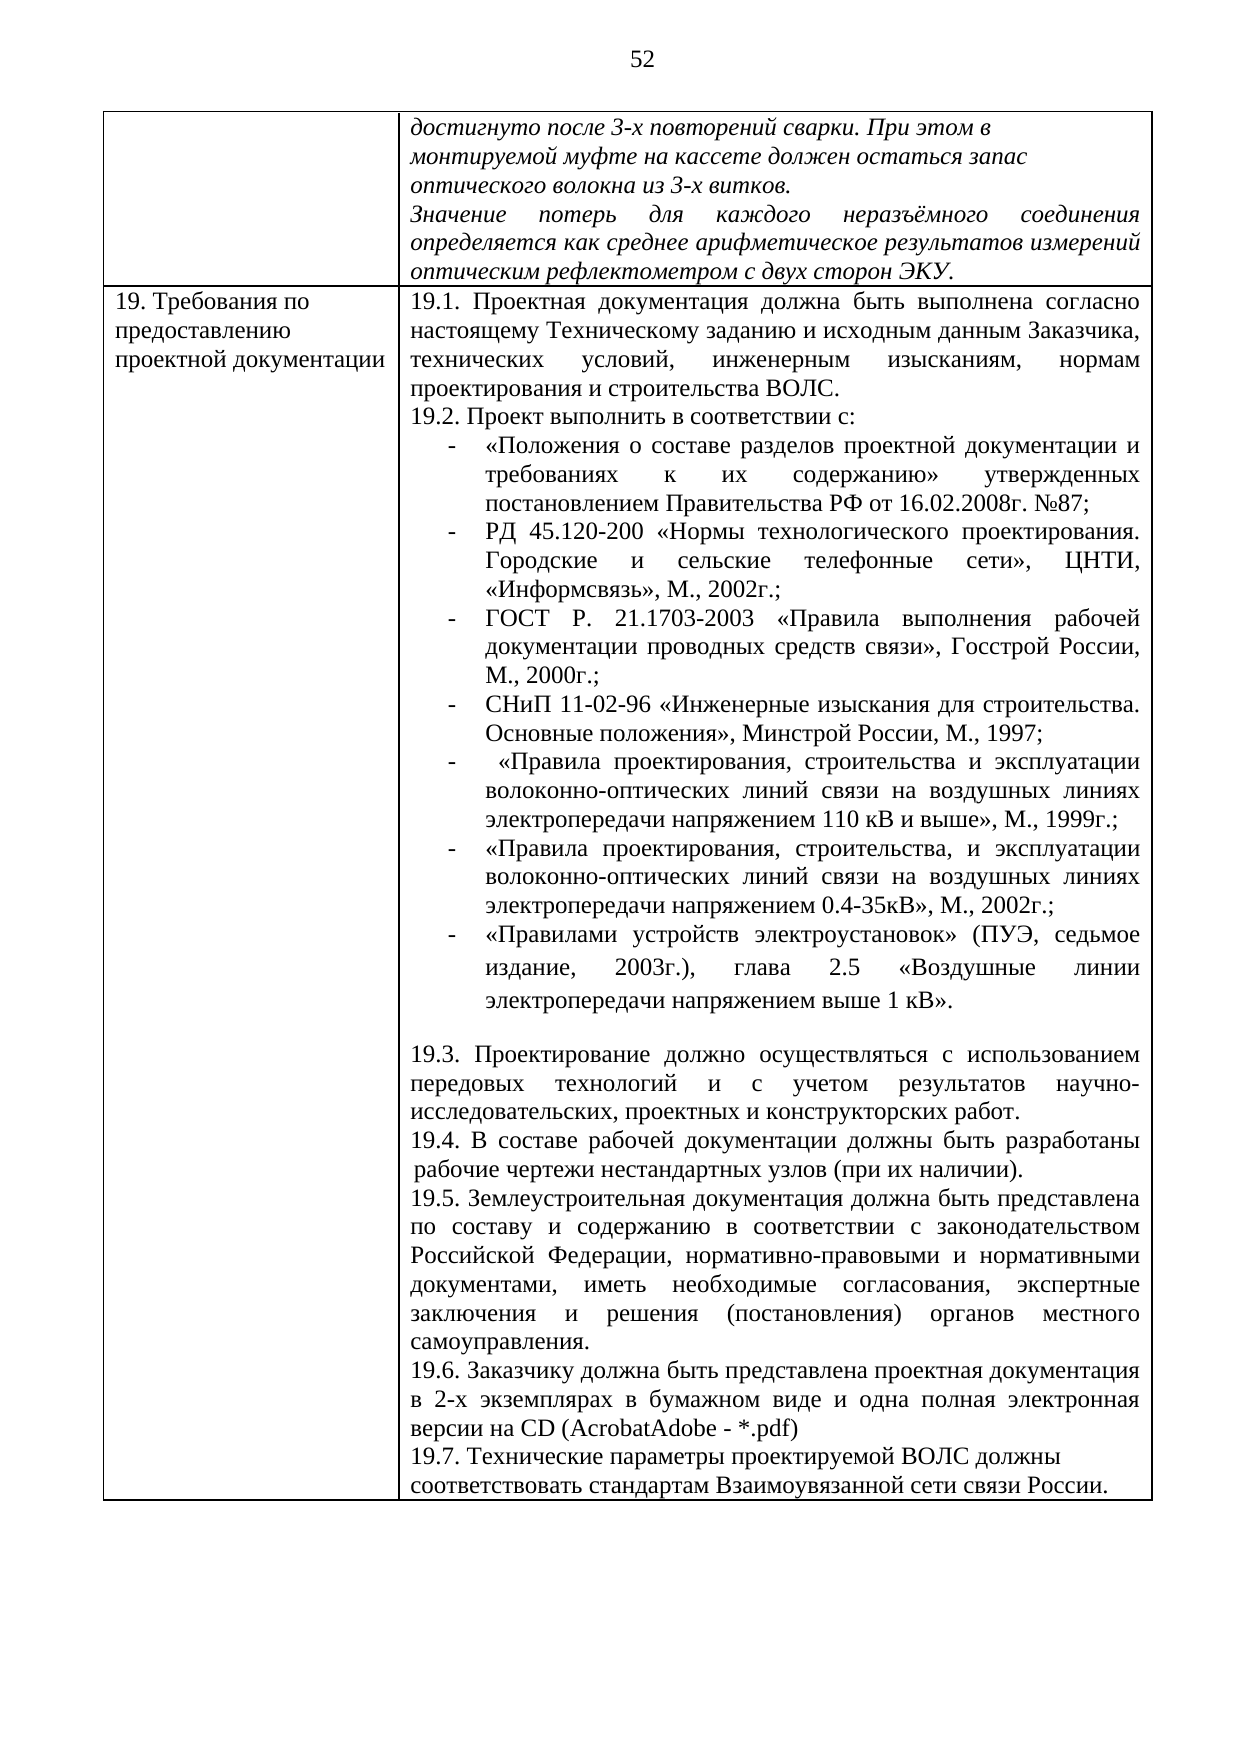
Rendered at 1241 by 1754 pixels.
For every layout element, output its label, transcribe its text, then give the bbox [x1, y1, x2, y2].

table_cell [400, 112, 1151, 285]
table_cell 19. Требования по предоставлению проектной документации [104, 287, 398, 1499]
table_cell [104, 112, 399, 285]
table_cell 19.1. Проектная документация должна быть выполнена согласно настоящему Техническому заданию и исходным данным Заказчика, технических условий, инженерным изысканиям, нормам проектирования и строительства ВОЛС. 19.2. Проект выполнить в соответствии с: «Положения о составе разделов проектной документации и требованиях к их содержанию» утвержденных постановлением Правительства РФ от 16.02.2008г. №87; РД 45.120-200 «Нормы технологического проектирования. Городские и сельские телефонные сети», ЦНТИ, «Информсвязь», М., 2002г.; ГОСТ Р. 21.1703-2003 «Правила выполнения рабочей документации проводных средств связи», Госстрой России, М., 2000г.; СНиП 11-02-96 «Инженерные изыскания для строительства. Основные положения», Минстрой России, М., 1997; «Правила проектирования, строительства и эксплуатации волоконно-оптических линий связи на воздушных линиях электропередачи напряжением 110 кВ и выше», М., 1999г.; «Правила проектирования, строительства, и эксплуатации волоконно-оптических линий связи на воздушных линиях электропередачи напряжением 0.4-35кВ», М., 2002г.; «Правилами устройств электроустановок» (ПУЭ, седьмое издание, 2003г.), глава 2.5 «Воздушные линии электропередачи напряжением выше 1 кВ». 19.3. Проектирование должно осуществляться с использованием передовых технологий и с учетом результатов научно-исследовательских, проектных и конструкторских работ. 19.4. В составе рабочей документации должны быть разработаны рабочие чертежи нестандартных узлов (при их наличии). 19.5. Землеустроительная документация должна быть представлена по составу и содержанию в соответствии с законодательством Российской Федерации, нормативно-правовыми и нормативными документами, иметь необходимые согласования, экспертные заключения и решения (постановления) органов местного самоуправления. 19.6. Заказчику должна быть представлена проектная документация в 2-х экземплярах в бумажном виде и одна полная электронная версии на CD (AcrobatAdobe - *.pdf) 19.7. Технические параметры проектируемой ВОЛС должны соответствовать стандартам Взаимоувязанной сети связи России. [400, 287, 1151, 1499]
